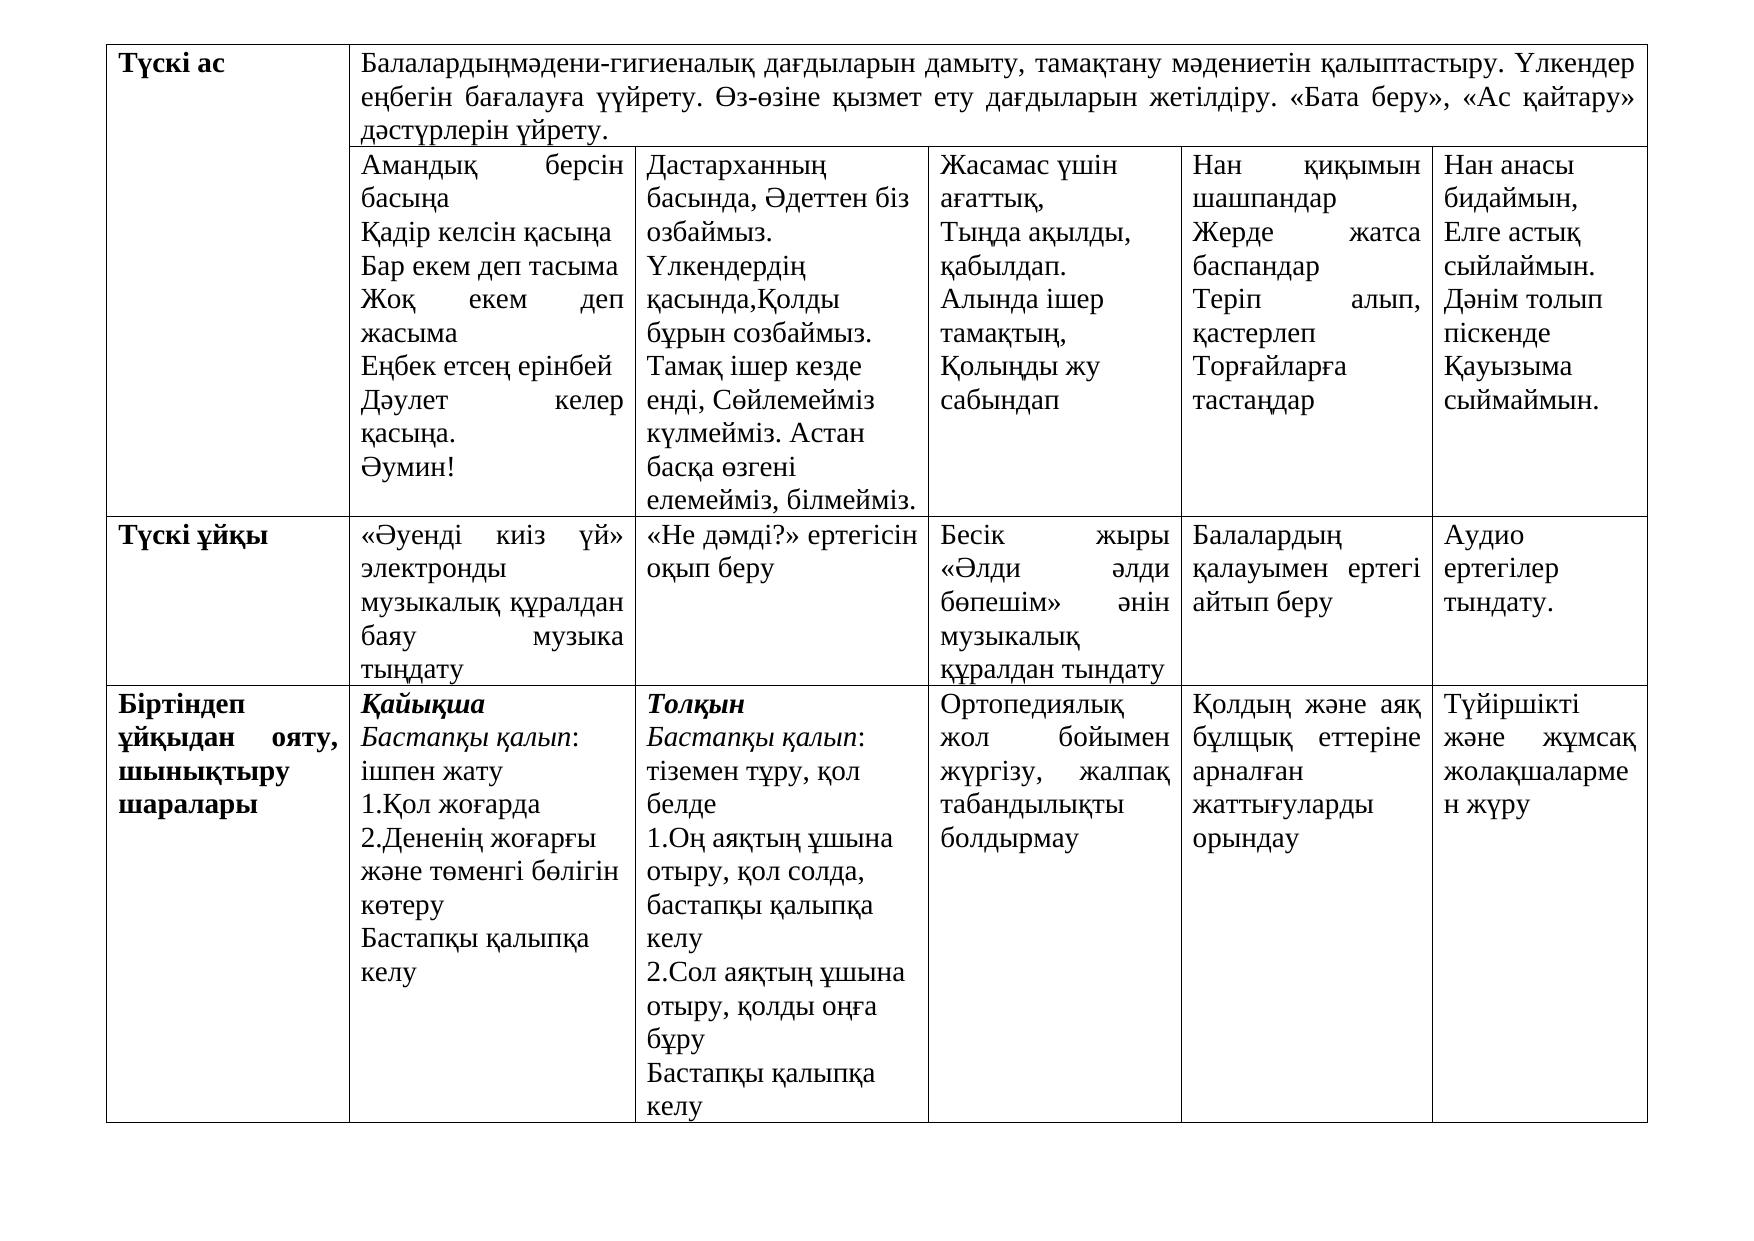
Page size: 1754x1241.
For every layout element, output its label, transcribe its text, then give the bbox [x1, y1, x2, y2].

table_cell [350, 686, 635, 1122]
table_cell Аудио ертегілер тындату. [1433, 517, 1647, 685]
table_cell Жасамас үшін ағаттық, Тыңда ақылды, қабылдап. Алында ішер тамақтың, Қолыңды жу сабындап [929, 147, 1181, 516]
table_cell Дастарханның басында, Әдеттен біз озбаймыз. Үлкендердің қасында,Қолды бұрын созбаймыз. Тамақ ішер кезде енді, Сөйлемейміз күлмейміз. Астан басқа өзгені елемейміз, білмейміз. [636, 147, 928, 516]
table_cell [636, 686, 928, 1122]
table_cell «Әуенді киіз үй» электронды музыкалық құралдан баяу музыка тыңдату [350, 517, 635, 685]
table_cell Амандық берсін басыңа Қадір келсін қасыңа Бар екем деп тасыма Жоқ екем деп жасыма Еңбек етсең ерінбей Дәулет келер қасыңа. Әумин! [350, 147, 635, 516]
table_cell «Не дәмді?» ертегісін оқып беру [636, 517, 928, 685]
table_cell Бесік жыры «Әлди әлди бөпешім» әнін музыкалық құралдан тындату [929, 517, 1181, 685]
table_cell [929, 686, 1181, 1122]
table_cell Нан анасы бидаймын, Елге астық сыйлаймын. Дәнім толып піскенде Қауызыма сыймаймын. [1433, 147, 1647, 516]
table_cell Түскі ас [107, 45, 349, 516]
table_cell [1182, 686, 1432, 1122]
table_cell Балалардыңмәдени-гигиеналық дағдыларын дамыту, тамақтану мәдениетін қалыптастыру. Үлкендер еңбегін бағалауға үүйрету. Өз-өзіне қызмет ету дағдыларын жетілдіру. «Бата беру», «Ас қайтару» дәстүрлерін үйрету. [350, 45, 1647, 146]
table_cell Түскі ұйқы [107, 517, 349, 685]
table_cell Нан қиқымын шашпандар Жерде жатса баспандар Теріп алып, қастерлеп Торғайларға тастаңдар [1182, 147, 1432, 516]
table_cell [1433, 686, 1647, 1122]
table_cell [107, 686, 349, 1122]
table_cell Балалардың қалауымен ертегі айтып беру [1182, 517, 1432, 685]
